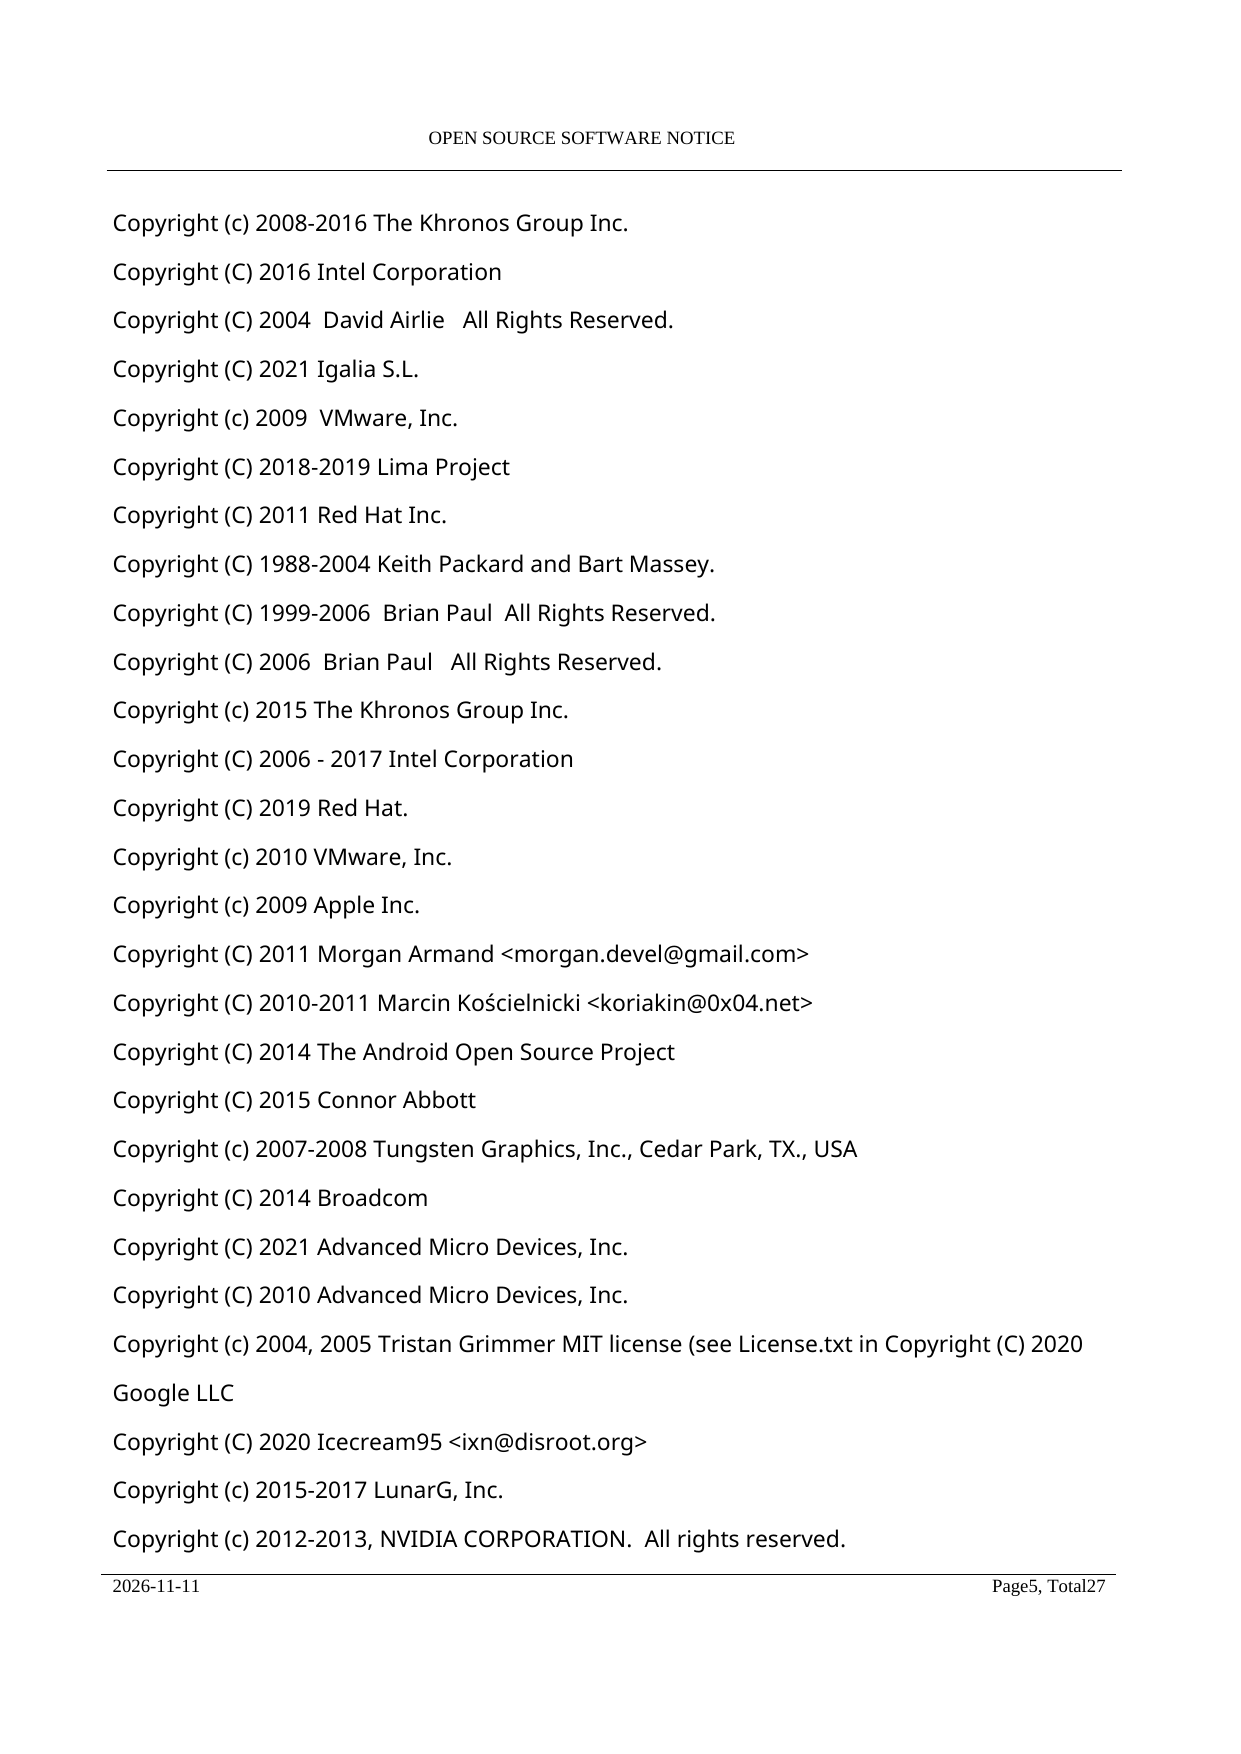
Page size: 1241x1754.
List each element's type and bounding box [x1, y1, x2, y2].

text [112, 206, 1128, 1555]
